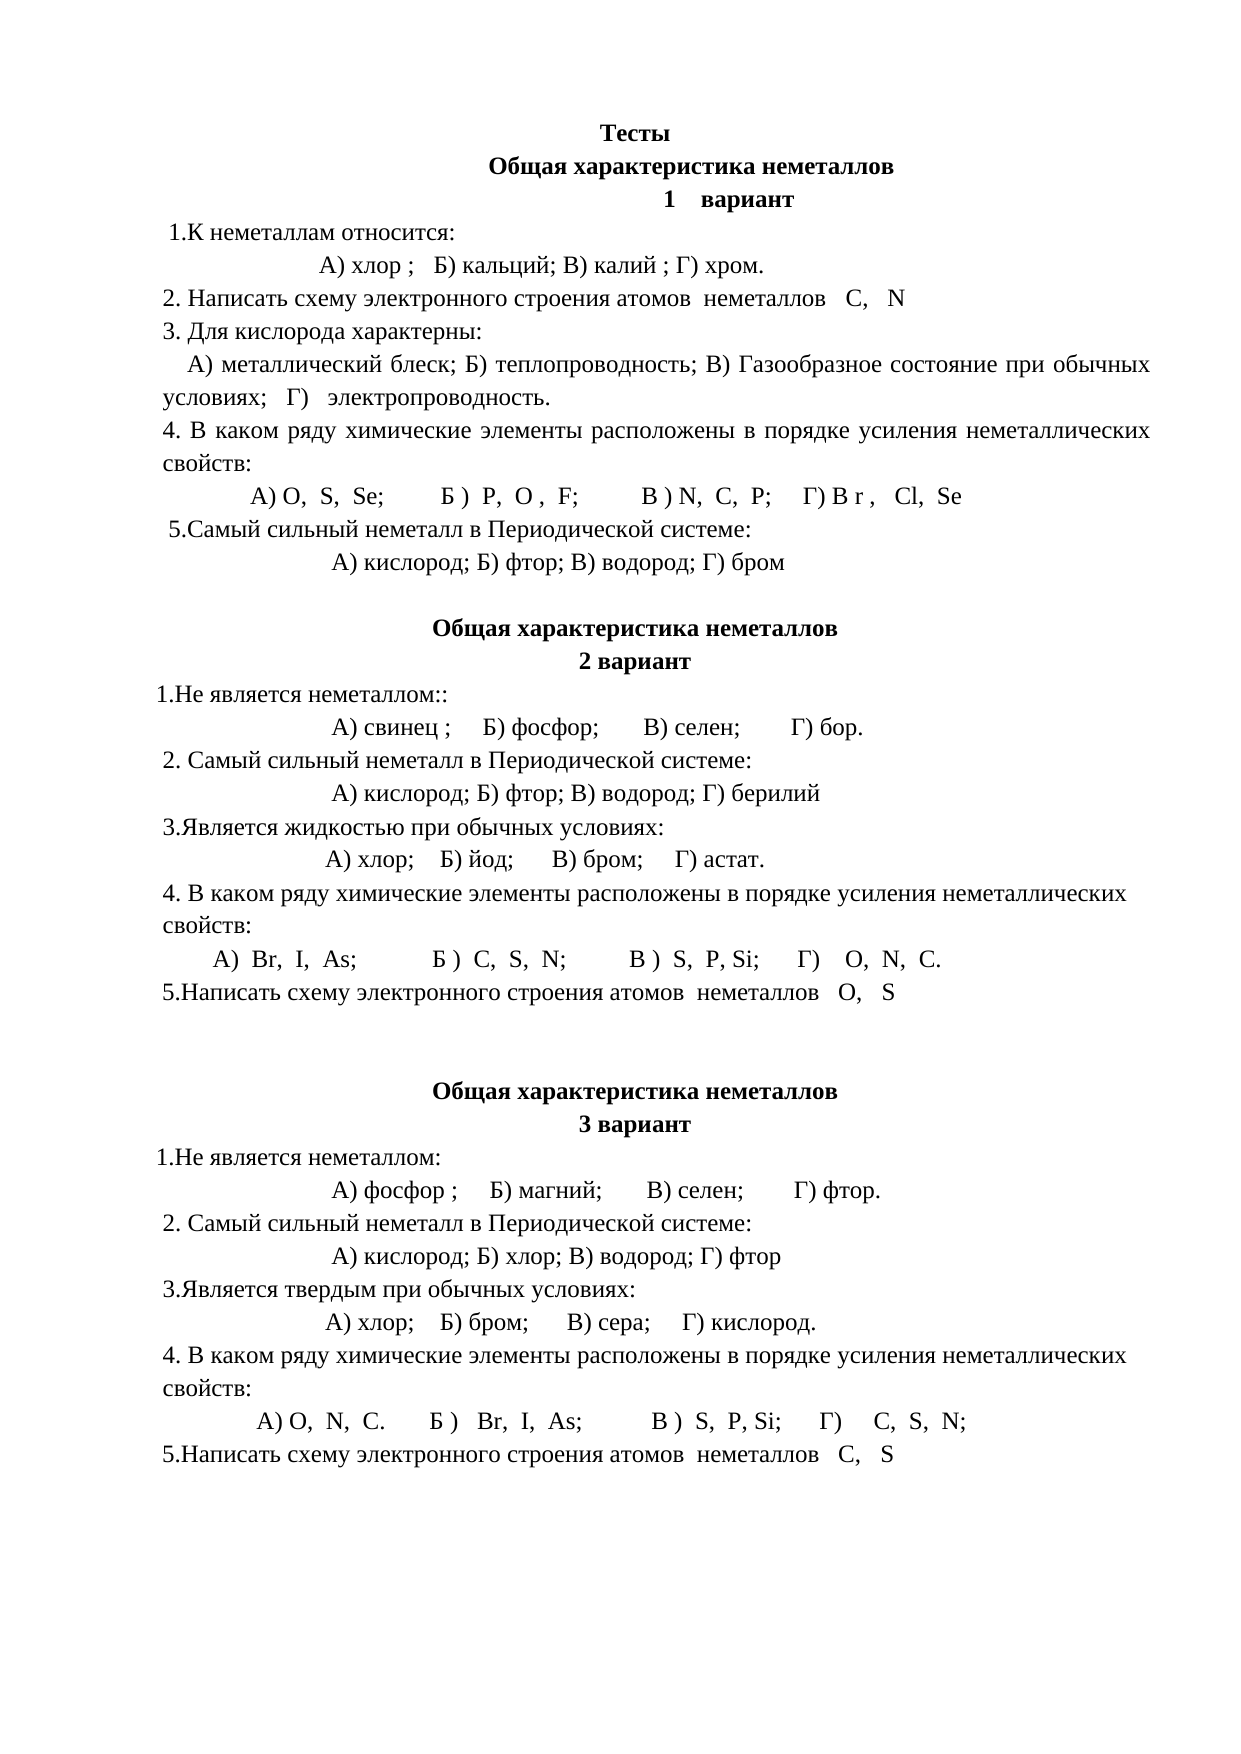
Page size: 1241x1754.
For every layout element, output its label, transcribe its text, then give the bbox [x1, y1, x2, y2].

list вариант [306, 184, 1152, 213]
text А) фосфор ; Б) магний; В) селен; Г) фтор. [162, 1175, 1152, 1203]
text 3.Является твердым при обычных условиях: [162, 1274, 1152, 1303]
text А) хлор ; Б) кальций; В) калий ; Г) хром. [162, 250, 1152, 279]
text А) кислород; Б) фтор; В) водород; Г) бром [162, 547, 1152, 576]
text 2. Написать схему электронного строения атомов неметаллов C, N [162, 283, 1152, 312]
text 5.Написать схему электронного строения атомов неметаллов О, S [118, 977, 1152, 1005]
text 5.Написать схему электронного строения атомов неметаллов С, S [118, 1439, 1152, 1468]
text 3 вариант [118, 1109, 1152, 1137]
text 1.Не является неметаллом: [156, 1142, 1152, 1171]
text Общая характеристика неметаллов [118, 613, 1152, 642]
text 1.Не является неметаллом:: [156, 679, 1152, 708]
text А) свинец ; Б) фосфор; В) селен; Г) бор. [162, 712, 1152, 741]
text А) хлор; Б) бром; В) сера; Г) кислород. [162, 1307, 1152, 1336]
text А) кислород; Б) хлор; В) водород; Г) фтор [162, 1241, 1152, 1269]
text Общая характеристика неметаллов [118, 1076, 1152, 1104]
text А) Br, I, As; Б ) C, S, N; В ) S, P, Si; Г) O, N, C. [162, 944, 1152, 972]
text 4. В каком ряду химические элементы расположены в порядке усиления неметаллических свойств: [162, 878, 1152, 939]
text 4. В каком ряду химические элементы расположены в порядке усиления неметаллических свойств: [162, 415, 1152, 477]
text А) хлор; Б) йод; В) бром; Г) астат. [162, 844, 1152, 873]
text 3.Является жидкостью при обычных условиях: [162, 812, 1152, 840]
text 2. Самый сильный неметалл в Периодической системе: [162, 1208, 1152, 1237]
text 2 вариант [118, 646, 1152, 675]
text 2. Самый сильный неметалл в Периодической системе: [162, 746, 1152, 774]
text А) O, S, Se; Б ) P, O , F; В ) N, C, P; Г) B r , Cl, Se [162, 481, 1152, 510]
text Тесты Общая характеристика неметаллов [118, 118, 1152, 180]
text 1.К неметаллам относится: [118, 217, 1152, 246]
text 5.Самый сильный неметалл в Периодической системе: [118, 514, 1152, 543]
text 4. В каком ряду химические элементы расположены в порядке усиления неметаллических свойств: [162, 1340, 1152, 1402]
text А) O, N, C. Б ) Br, I, As; В ) S, P, Si; Г) C, S, N; [162, 1406, 1152, 1435]
text А) кислород; Б) фтор; В) водород; Г) берилий [162, 778, 1152, 807]
text А) металлический блеск; Б) теплопроводность; В) Газообразное состояние при обычных условиях; Г) электропроводность. [162, 349, 1152, 411]
text 3. Для кислорода характерны: [162, 316, 1152, 345]
